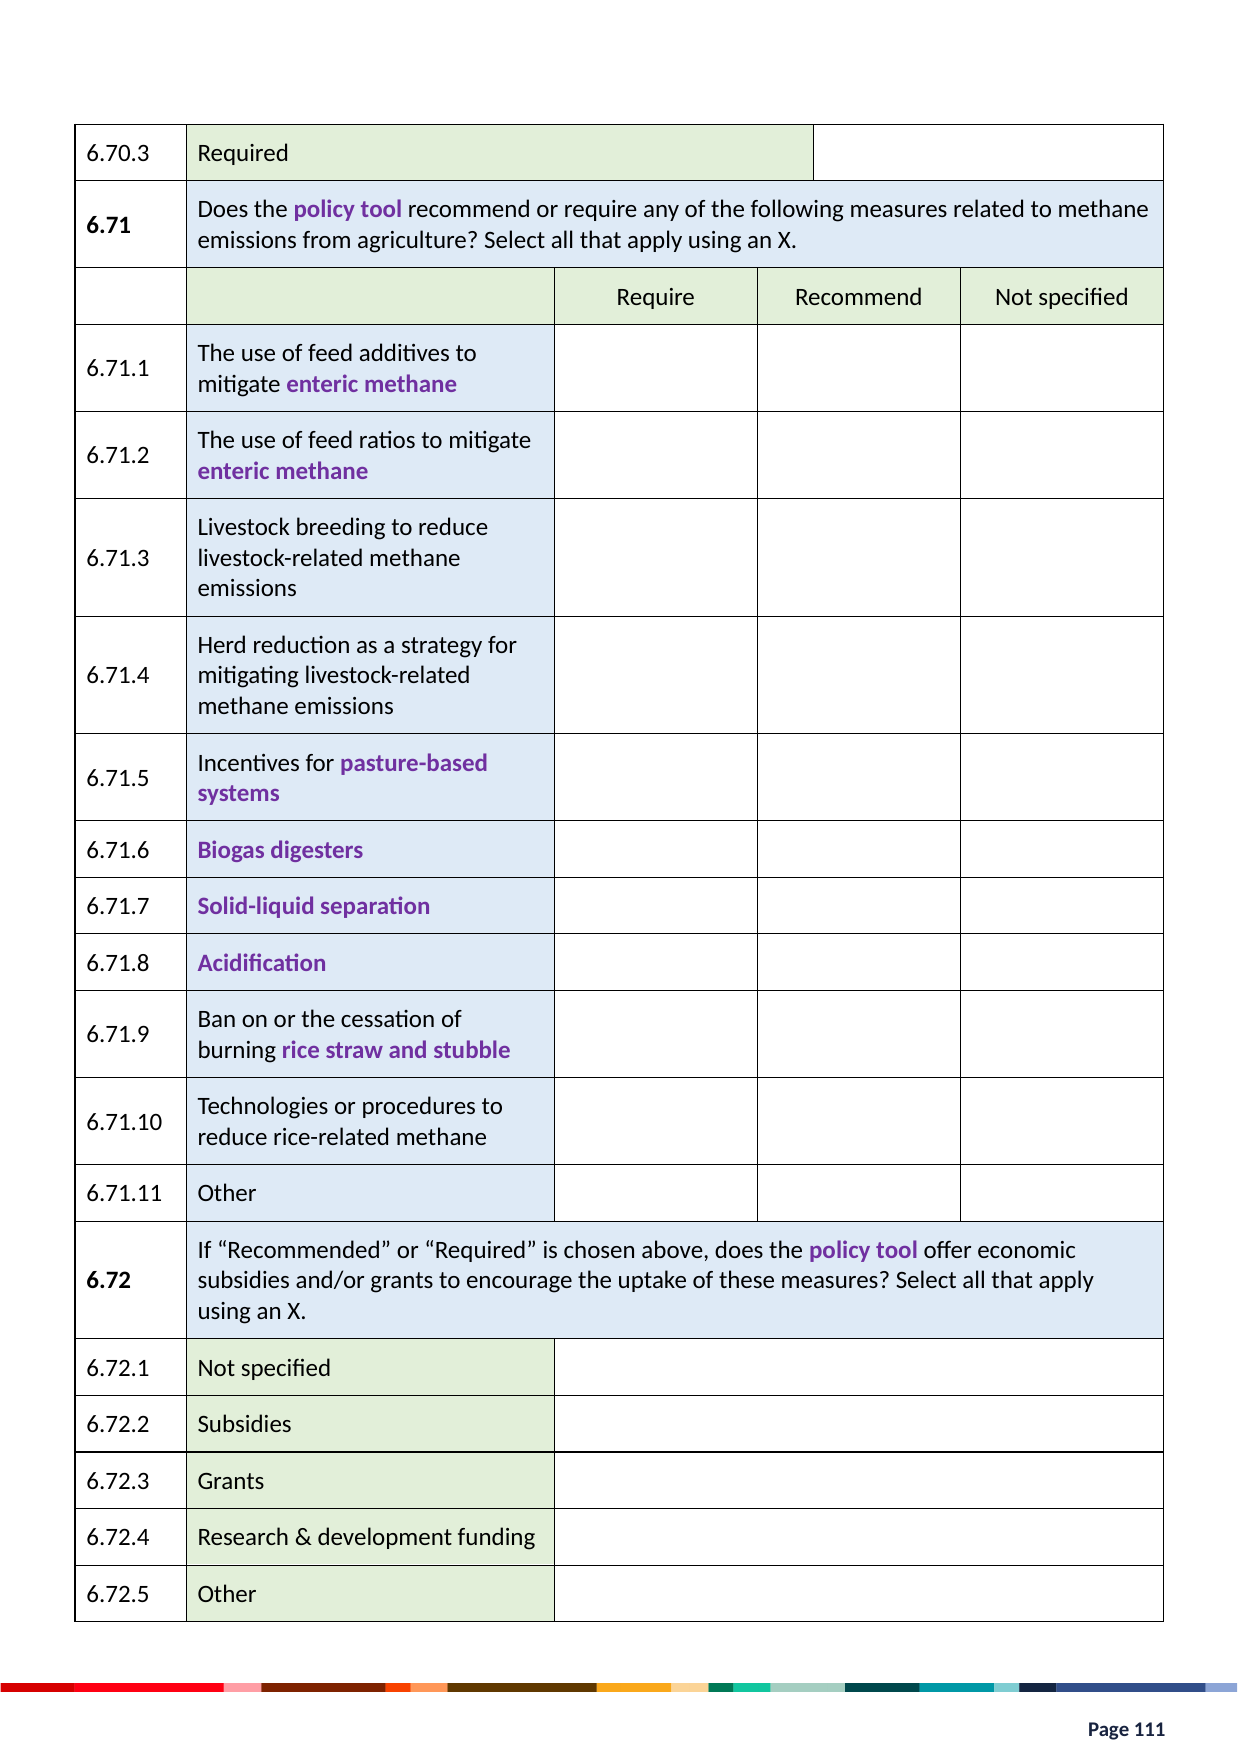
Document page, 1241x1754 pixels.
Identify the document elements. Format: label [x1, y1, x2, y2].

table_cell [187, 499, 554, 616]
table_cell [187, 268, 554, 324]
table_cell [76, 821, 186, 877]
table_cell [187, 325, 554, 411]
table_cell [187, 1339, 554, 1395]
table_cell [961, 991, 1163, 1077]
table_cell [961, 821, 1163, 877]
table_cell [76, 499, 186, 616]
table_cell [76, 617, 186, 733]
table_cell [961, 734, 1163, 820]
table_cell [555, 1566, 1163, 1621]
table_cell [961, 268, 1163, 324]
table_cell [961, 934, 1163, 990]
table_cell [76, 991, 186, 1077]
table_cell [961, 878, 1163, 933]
picture [0, 1683, 1236, 1692]
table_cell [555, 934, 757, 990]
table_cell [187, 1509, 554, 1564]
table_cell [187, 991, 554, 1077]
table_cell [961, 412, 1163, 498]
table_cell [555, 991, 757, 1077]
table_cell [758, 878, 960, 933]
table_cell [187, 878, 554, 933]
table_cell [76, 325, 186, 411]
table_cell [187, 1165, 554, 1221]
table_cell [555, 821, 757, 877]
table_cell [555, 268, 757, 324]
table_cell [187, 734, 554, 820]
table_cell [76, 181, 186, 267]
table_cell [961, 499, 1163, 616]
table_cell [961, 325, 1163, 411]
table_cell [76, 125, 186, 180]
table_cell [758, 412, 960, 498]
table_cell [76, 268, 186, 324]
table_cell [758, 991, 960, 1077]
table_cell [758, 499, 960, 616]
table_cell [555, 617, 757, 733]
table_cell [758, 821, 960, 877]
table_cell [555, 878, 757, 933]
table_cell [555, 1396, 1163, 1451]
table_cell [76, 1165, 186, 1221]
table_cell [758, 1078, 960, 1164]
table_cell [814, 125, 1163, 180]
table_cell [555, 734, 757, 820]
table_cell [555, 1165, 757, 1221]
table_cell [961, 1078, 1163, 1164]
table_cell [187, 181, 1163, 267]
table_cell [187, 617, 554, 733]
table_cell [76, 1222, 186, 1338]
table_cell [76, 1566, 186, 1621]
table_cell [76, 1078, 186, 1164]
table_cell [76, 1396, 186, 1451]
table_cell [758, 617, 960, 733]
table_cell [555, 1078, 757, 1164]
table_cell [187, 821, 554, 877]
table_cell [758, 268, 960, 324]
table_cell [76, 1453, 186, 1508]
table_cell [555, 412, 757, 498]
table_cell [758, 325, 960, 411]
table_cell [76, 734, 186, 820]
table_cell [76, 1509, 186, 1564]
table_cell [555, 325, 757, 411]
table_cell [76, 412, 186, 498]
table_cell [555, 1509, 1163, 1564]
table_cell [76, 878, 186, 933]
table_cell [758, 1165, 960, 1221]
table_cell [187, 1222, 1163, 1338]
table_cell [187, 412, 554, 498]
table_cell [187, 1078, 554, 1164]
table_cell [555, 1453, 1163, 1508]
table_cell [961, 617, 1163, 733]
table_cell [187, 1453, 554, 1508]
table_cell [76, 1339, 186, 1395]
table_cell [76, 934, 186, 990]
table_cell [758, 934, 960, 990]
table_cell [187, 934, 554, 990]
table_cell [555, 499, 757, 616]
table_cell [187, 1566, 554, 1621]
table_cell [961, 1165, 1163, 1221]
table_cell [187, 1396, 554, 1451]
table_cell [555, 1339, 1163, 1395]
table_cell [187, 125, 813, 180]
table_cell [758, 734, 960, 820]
